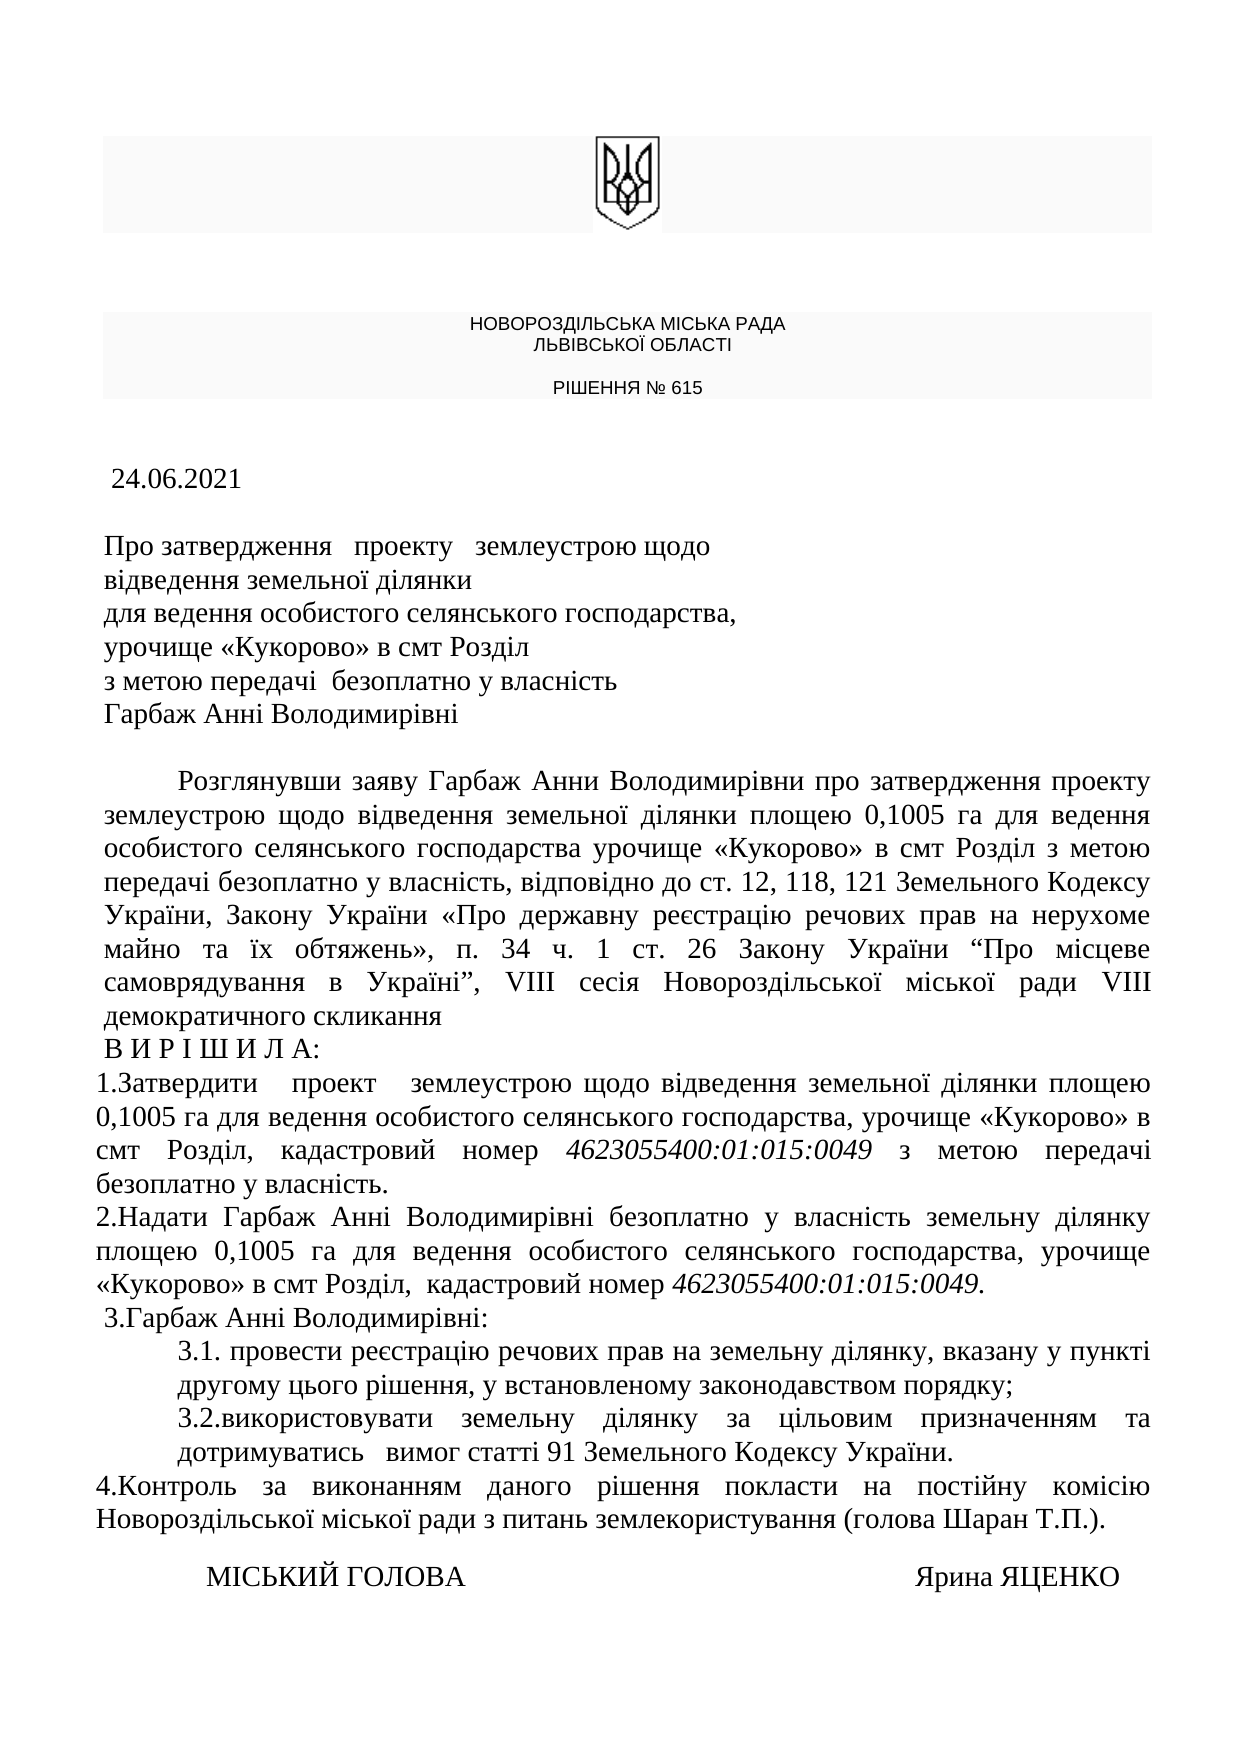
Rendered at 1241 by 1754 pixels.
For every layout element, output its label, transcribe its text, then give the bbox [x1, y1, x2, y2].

text НОВОРОЗДІЛЬСЬКА МІСЬКА РАДА ЛЬВІВСЬКОЇ ОБЛАСТІ РІШЕННЯ № 615 [103, 312, 1152, 399]
text 24.06.2021 [103, 461, 1152, 495]
text Розглянувши заяву Гарбаж Анни Володимирівни про затвердження проекту землеустрою щодо відведення земельної ділянки площею 0,1005 га для ведення особистого селянського господарства урочище «Кукорово» в смт Розділ з метою передачі безоплатно у власність, відповідно до ст. 12, 118, 121 Земельного Кодексу України, Закону України «Про державну реєстрацію речових прав на нерухоме майно та їх обтяжень», п. 34 ч. 1 ст. 26 Закону України “Про місцеве самоврядування в Україні”, VIII сесія Новороздільської міської ради VIIІ демократичного скликання [103, 763, 1152, 1032]
text відведення земельної ділянки [103, 562, 842, 596]
text Гарбаж Анні Володимирівні [103, 696, 842, 730]
picture [593, 136, 663, 233]
text урочище «Кукорово» в смт Розділ [103, 629, 842, 663]
text 4.Контроль за виконанням даного рішення покласти на постійну комісію Новороздільської міської ради з питань землекористування (голова Шаран Т.П.). [96, 1468, 1152, 1535]
text МІСЬКИЙ ГОЛОВА Ярина ЯЦЕНКО [118, 1563, 1152, 1592]
text з метою передачі безоплатно у власність [103, 663, 842, 696]
text 3.2.використовувати земельну ділянку за цільовим призначенням та дотримуватись вимог статті 91 Земельного Кодексу України. [177, 1401, 1152, 1468]
text Про затвердження проекту землеустрою щодо [103, 528, 842, 562]
text 3.Гарбаж Анні Володимирівні: [103, 1300, 842, 1333]
text 2.Надати Гарбаж Анні Володимирівні безоплатно у власність земельну ділянку площею 0,1005 га для ведення особистого селянського господарства, урочище «Кукорово» в смт Розділ, кадастровий номер 4623055400:01:015:0049. [96, 1199, 1152, 1300]
text для ведення особистого селянського господарства, [103, 596, 842, 629]
text 3.1. провести реєстрацію речових прав на земельну ділянку, вказану у пункті другому цього рішення, у встановленому законодавством порядку; [177, 1333, 1152, 1401]
text В И Р І Ш И Л А: [103, 1032, 1152, 1065]
text 1.Затвердити проект землеустрою щодо відведення земельної ділянки площею 0,1005 га для ведення особистого селянського господарства, урочище «Кукорово» в смт Розділ, кадастровий номер 4623055400:01:015:0049 з метою передачі безоплатно у власність. [96, 1065, 1152, 1199]
